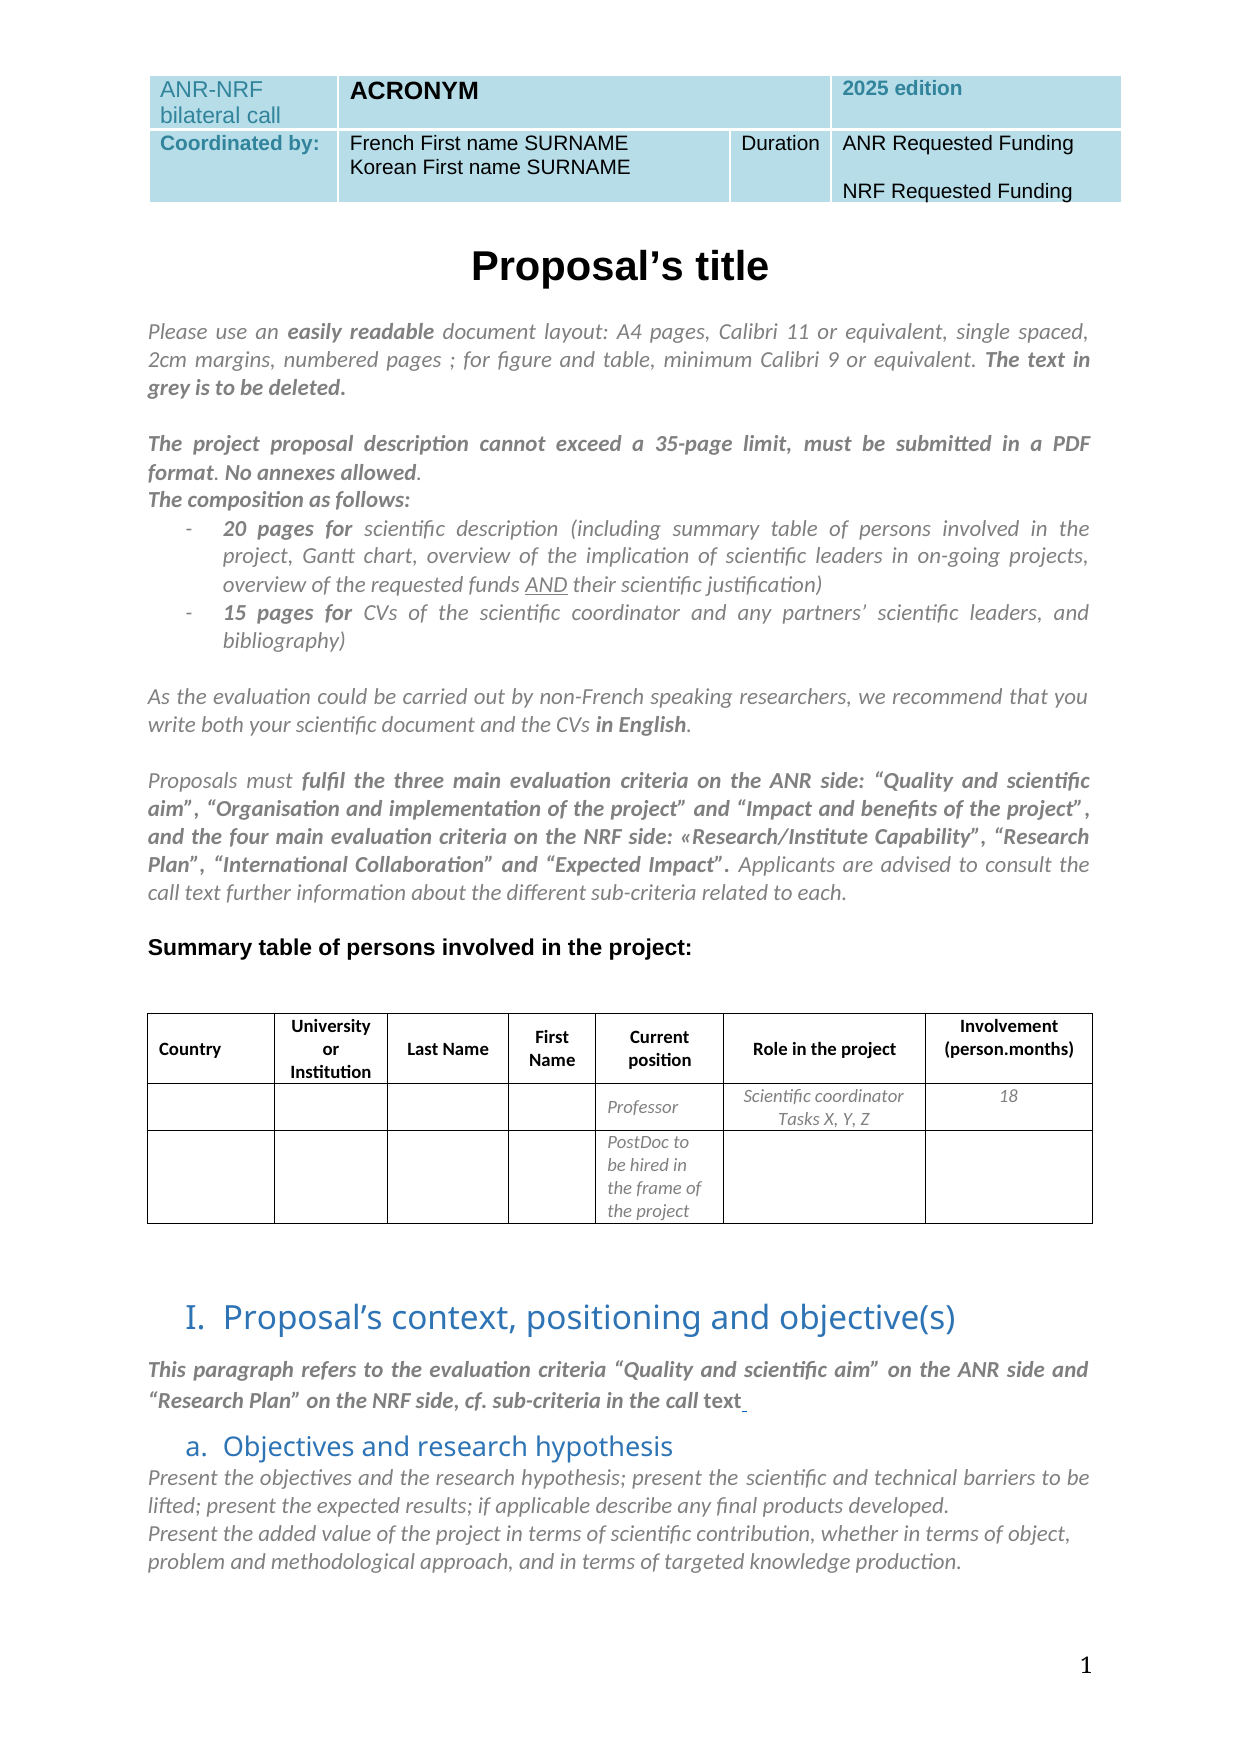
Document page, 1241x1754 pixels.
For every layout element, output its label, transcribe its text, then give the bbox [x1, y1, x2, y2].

table_cell PostDoc to be hired in the frame of the project [596, 1131, 723, 1222]
table_cell [388, 1084, 508, 1130]
table_cell [275, 1131, 387, 1222]
text Present the added value of the project in terms of scientific contribution, whether in terms of object, problem and methodological approach, and in terms of targeted knowledge production. [148, 1519, 1093, 1575]
table_cell [509, 1131, 595, 1222]
text Present the objectives and the research hypothesis; present the scientific and technical barriers to be lifted; present the expected results; if applicable describe any final products developed. [148, 1463, 1093, 1519]
text Summary table of persons involved in the project: [148, 934, 1093, 960]
text Please use an easily readable document layout: A4 pages, Calibri 11 or equivalent, single spaced, 2cm margins, numbered pages ; for figure and table, minimum Calibri 9 or equivalent. The text in grey is to be deleted. [148, 317, 1093, 402]
table_cell [926, 1131, 1092, 1222]
table_cell [724, 1131, 925, 1222]
table_header Role in the project [724, 1014, 925, 1083]
table_header Involvement (person.months) [926, 1014, 1092, 1083]
list 20 pages for scientific description (including summary table of persons involved in the project, Gantt chart, overview of the implication of scientific leaders in on-going projects, overview of the requested funds AND their scientific justification) [185, 514, 1093, 598]
table_cell Professor [596, 1084, 723, 1130]
table_header Country [148, 1014, 274, 1083]
table_header University or Institution [275, 1014, 387, 1083]
table_cell [148, 1131, 274, 1222]
table_header Current position [596, 1014, 723, 1083]
table_header Last Name [388, 1014, 508, 1083]
table_cell [148, 1084, 274, 1130]
text Proposal’s title [148, 242, 1093, 289]
table_cell 18 [926, 1084, 1092, 1130]
table_cell [388, 1131, 508, 1222]
table_header First Name [509, 1014, 595, 1083]
text The project proposal description cannot exceed a 35-page limit, must be submitted in a PDF format. No annexes allowed. [148, 429, 1093, 486]
table_cell [275, 1084, 387, 1130]
list 15 pages for CVs of the scientific coordinator and any partners’ scientific leaders, and bibliography) [185, 598, 1093, 654]
text The composition as follows: [148, 486, 1093, 514]
subtitle Proposal’s context, positioning and objective(s) [185, 1304, 1093, 1336]
text Proposals must fulfil the three main evaluation criteria on the ANR side: “Quality and scientific aim”, “Organisation and implementation of the project” and “Impact and benefits of the project”, and the four main evaluation criteria on the NRF side: «Research/Institute Capability”, “Research Plan”, “International Collaboration” and “Expected Impact”. Applicants are advised to consult the call text further information about the different sub-criteria related to each. [148, 766, 1093, 906]
text As the evaluation could be carried out by non-French speaking researchers, we recommend that you write both your scientific document and the CVs in English. [148, 682, 1093, 738]
text This paragraph refers to the evaluation criteria “Quality and scientific aim” on the ANR side and “Research Plan” on the NRF side, cf. sub-criteria in the call text [148, 1352, 1093, 1415]
subtitle Objectives and research hypothesis [185, 1432, 1093, 1463]
table_cell Scientific coordinator Tasks X, Y, Z [724, 1084, 925, 1130]
table_cell [509, 1084, 595, 1130]
